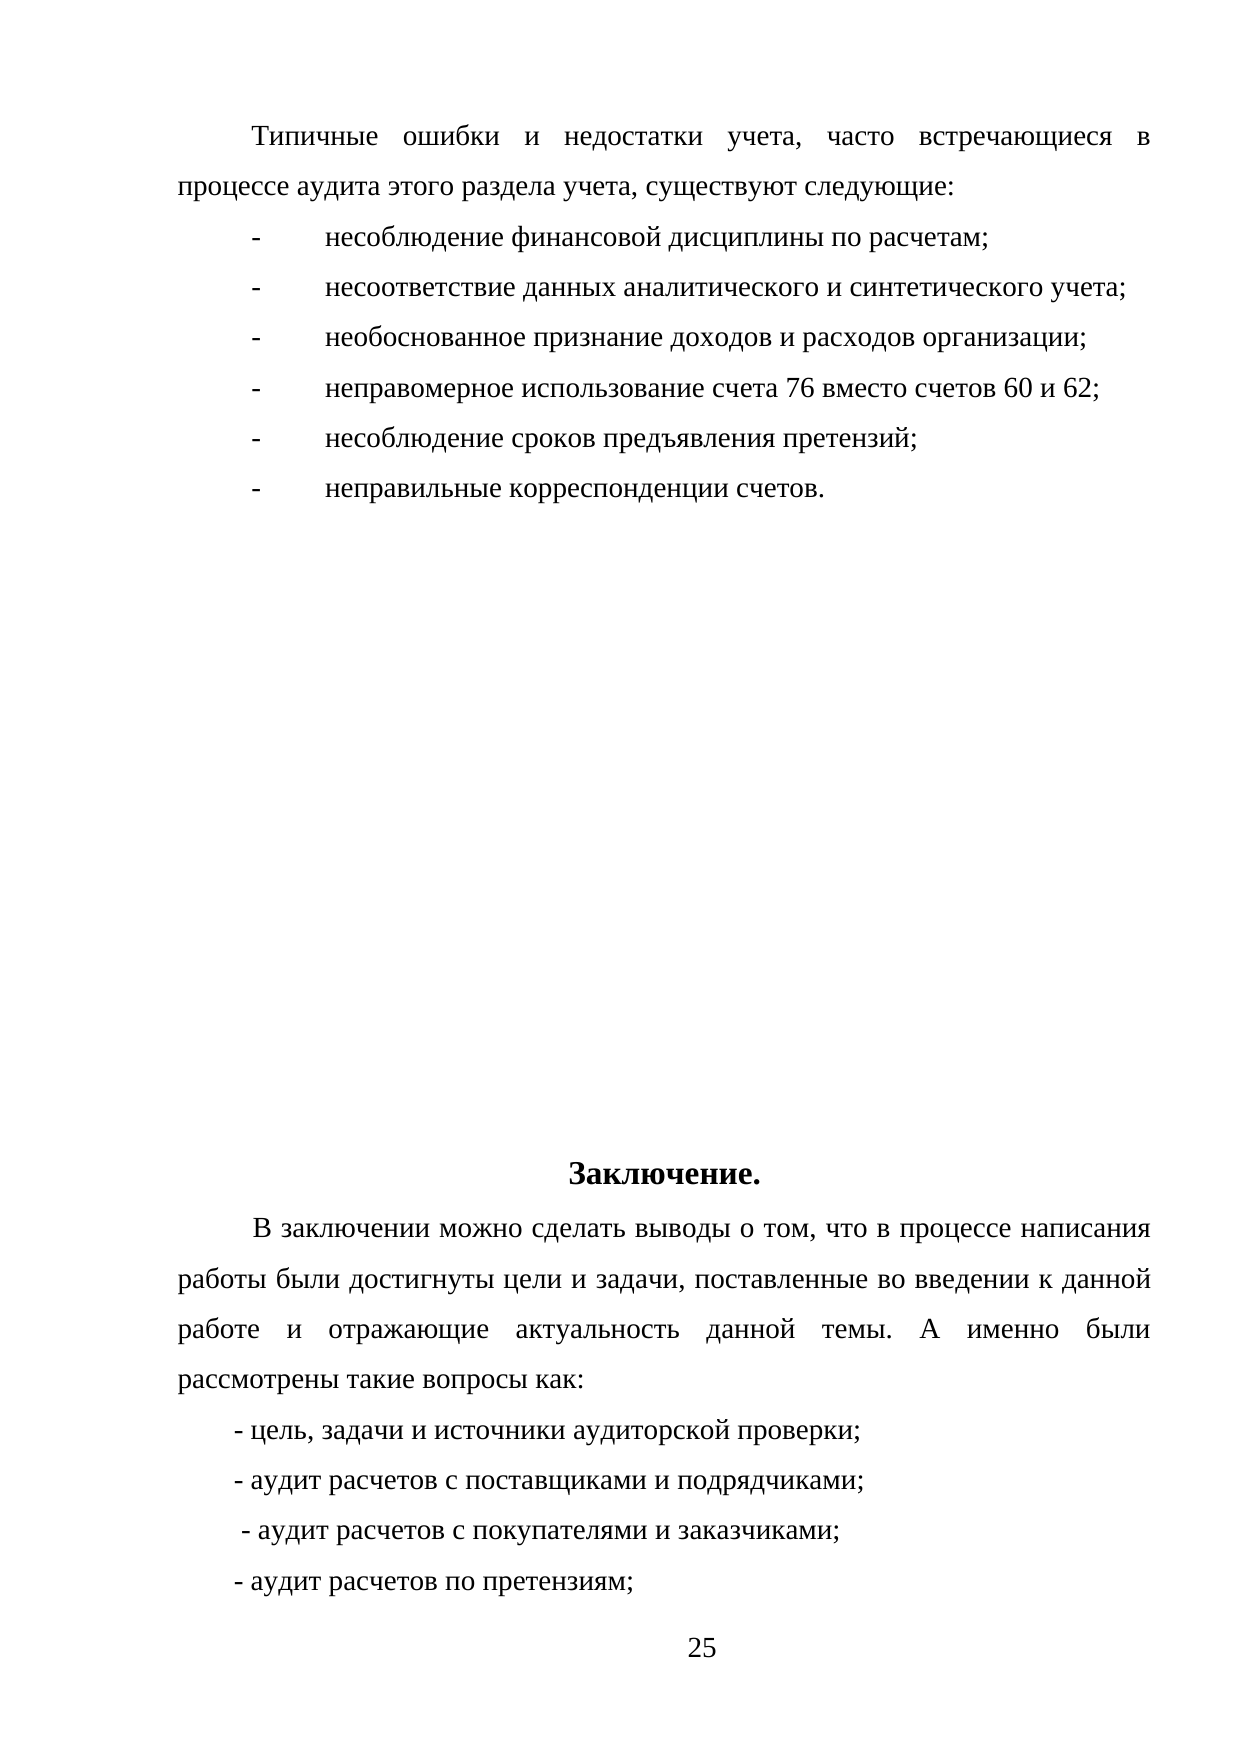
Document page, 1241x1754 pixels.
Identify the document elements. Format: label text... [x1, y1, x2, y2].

text - цель, задачи и источники аудиторской проверки; [177, 1412, 1152, 1445]
text Заключение. [177, 1153, 1152, 1191]
text - аудит расчетов с поставщиками и подрядчиками; [177, 1462, 1152, 1496]
list несоблюдение финансовой дисциплины по расчетам; [177, 219, 1152, 252]
list несоблюдение сроков предъявления претензий; [177, 420, 1152, 453]
text Типичные ошибки и недостатки учета, часто встречающиеся в процессе аудита этого раздела учета, существуют следующие: [177, 118, 1152, 202]
text В заключении можно сделать выводы о том, что в процессе написания работы были достигнуты цели и задачи, поставленные во введении к данной работе и отражающие актуальность данной темы. А именно были рассмотрены такие вопросы как: [177, 1211, 1152, 1395]
list неправильные корреспонденции счетов. [177, 470, 1152, 504]
text - аудит расчетов по претензиям; [177, 1563, 1152, 1596]
text - аудит расчетов с покупателями и заказчиками; [177, 1512, 1152, 1546]
list несоответствие данных аналитического и синтетического учета; [177, 269, 1152, 303]
list неправомерное использование счета 76 вместо счетов 60 и 62; [177, 370, 1152, 403]
list необоснованное признание доходов и расходов организации; [177, 319, 1152, 353]
